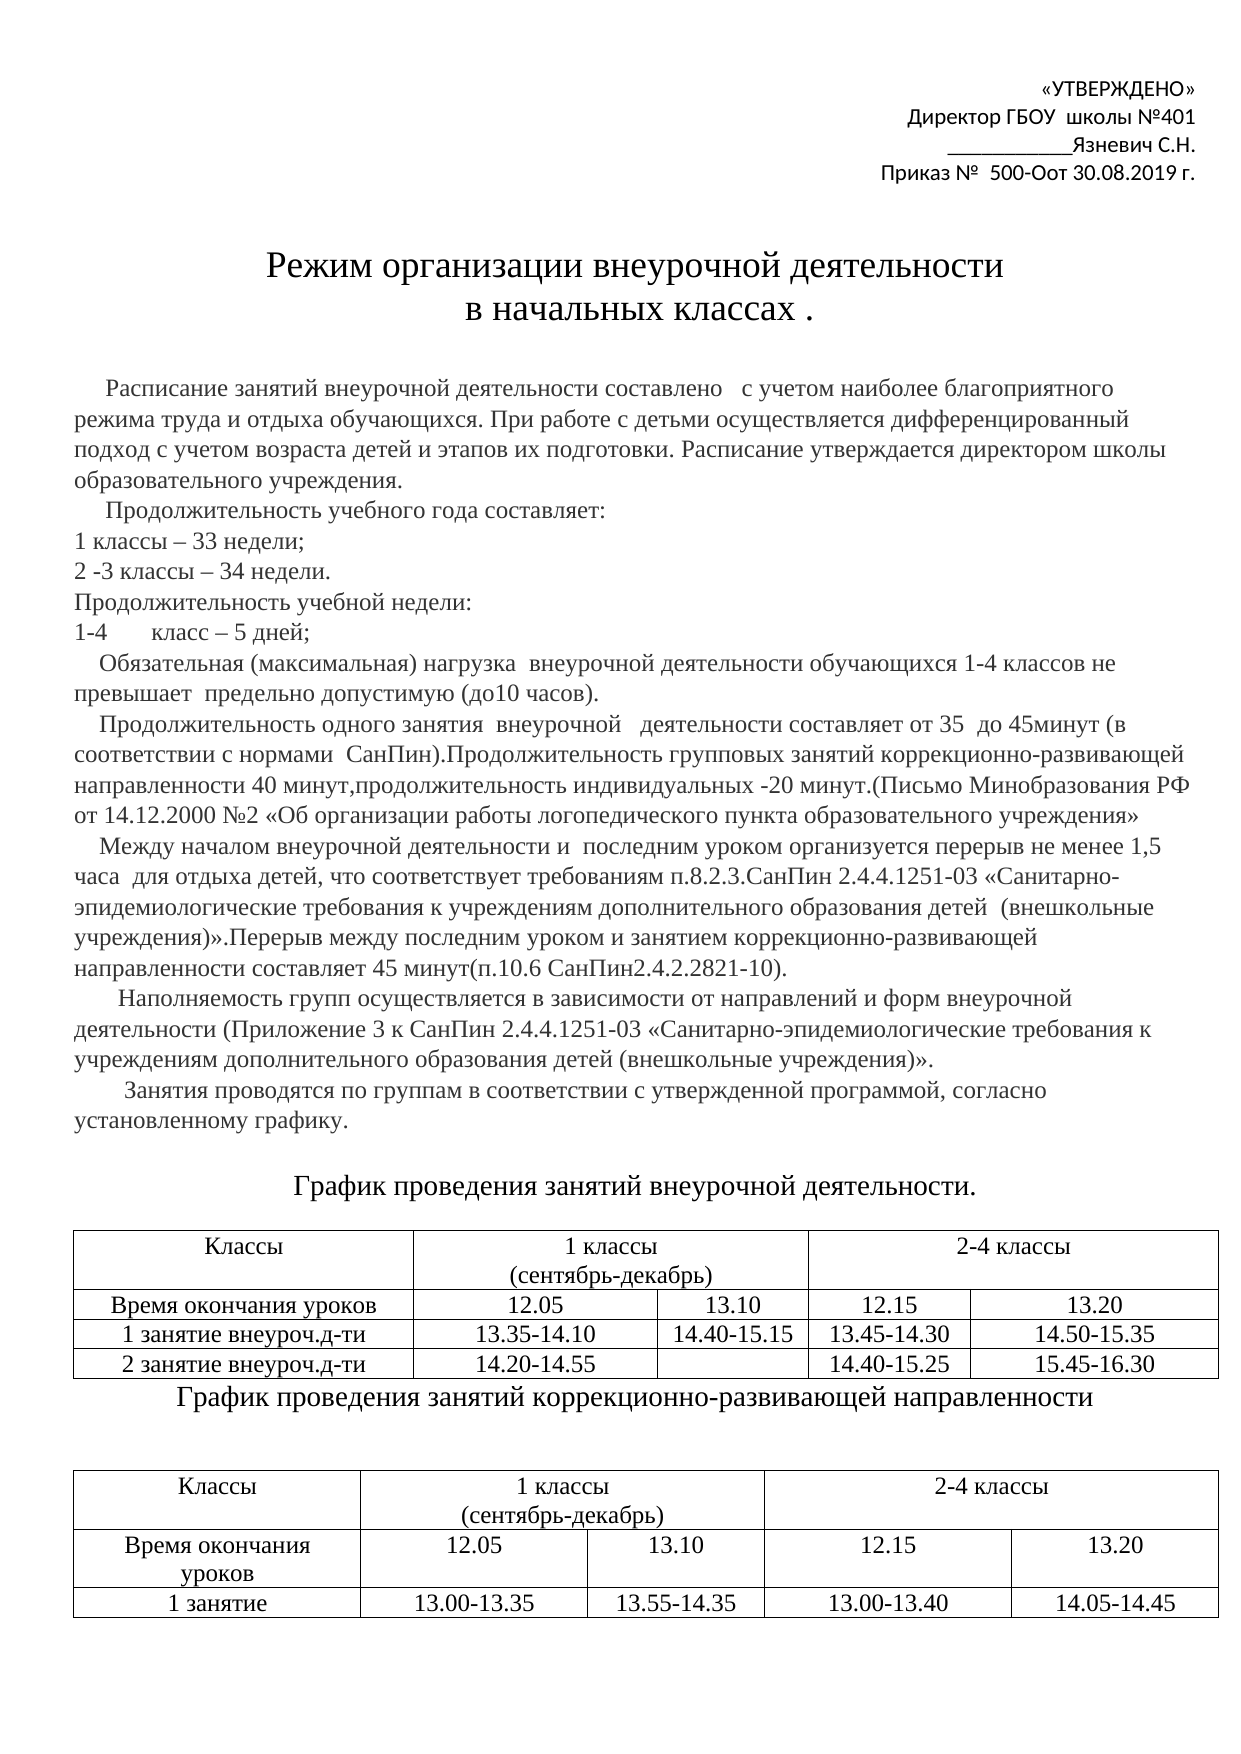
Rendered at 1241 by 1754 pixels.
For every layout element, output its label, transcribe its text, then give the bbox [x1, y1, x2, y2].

text ___________Язневич С.Н. [74, 130, 1196, 158]
text Режим организации внеурочной деятельности [74, 242, 1196, 285]
table_cell 14.40-15.25 [809, 1349, 970, 1378]
text Продолжительность учебной недели: [74, 585, 1196, 616]
text Занятия проводятся по группам в соответствии с утвержденной программой, согласно установленному графику. [74, 1073, 1196, 1134]
table_cell 12.15 [765, 1530, 1011, 1587]
table_cell 13.55-14.35 [588, 1588, 764, 1617]
text Продолжительность учебного года составляет: [74, 493, 1196, 524]
table_header Классы [74, 1231, 413, 1289]
table_cell 13.00-13.40 [765, 1588, 1011, 1617]
text 1-4 класс – 5 дней; [74, 616, 1196, 646]
table_cell 13.10 [658, 1290, 808, 1318]
table_cell 14.50-15.35 [971, 1320, 1218, 1348]
text Обязательная (максимальная) нагрузка внеурочной деятельности обучающихся 1-4 классов не превышает предельно допустимую (до10 часов). [74, 646, 1196, 707]
table_header 2-4 классы [765, 1471, 1218, 1529]
table_header 1 классы (сентябрь-декабрь) [361, 1471, 764, 1529]
table_cell 12.05 [361, 1530, 587, 1587]
table_cell 13.20 [971, 1290, 1218, 1318]
table_cell 14.20-14.55 [414, 1349, 657, 1378]
table_cell 14.40-15.15 [658, 1320, 808, 1348]
table_cell 13.35-14.10 [414, 1320, 657, 1348]
table_cell 13.00-13.35 [361, 1588, 587, 1617]
table_cell 13.20 [1012, 1530, 1218, 1587]
table_cell 12.15 [809, 1290, 970, 1318]
text Приказ № 500-Оот 30.08.2019 г. [74, 158, 1196, 186]
table_header Классы [74, 1471, 360, 1529]
table_header 2-4 классы [809, 1231, 1218, 1289]
table_cell 13.45-14.30 [809, 1320, 970, 1348]
table_cell 12.05 [414, 1290, 657, 1318]
table_header 1 классы (сентябрь-декабрь) [414, 1231, 808, 1289]
table_cell 1 занятие внеуроч.д-ти [74, 1320, 413, 1348]
text График проведения занятий внеурочной деятельности. [74, 1168, 1196, 1201]
text График проведения занятий коррекционно-развивающей направленности [74, 1379, 1196, 1413]
text 2 -3 классы – 34 недели. [74, 554, 1196, 585]
table_cell [658, 1349, 808, 1378]
table_cell Время окончания уроков [74, 1530, 360, 1587]
table_cell 1 занятие [74, 1588, 360, 1617]
text Расписание занятий внеурочной деятельности составлено с учетом наиболее благоприятного режима труда и отдыха обучающихся. При работе с детьми осуществляется дифференцированный подход с учетом возраста детей и этапов их подготовки. Расписание утверждается директором школы образовательного учреждения. [74, 371, 1196, 493]
text Наполняемость групп осуществляется в зависимости от направлений и форм внеурочной деятельности (Приложение 3 к СанПин 2.4.4.1251-03 «Санитарно-эпидемиологические требования к учреждениям дополнительного образования детей (внешкольные учреждения)». [74, 982, 1196, 1073]
table_cell 13.10 [588, 1530, 764, 1587]
text Между началом внеурочной деятельности и последним уроком организуется перерыв не менее 1,5 часа для отдыха детей, что соответствует требованиям п.8.2.3.СанПин 2.4.4.1251-03 «Санитарно-эпидемиологические требования к учреждениям дополнительного образования детей (внешкольные учреждения)».Перерыв между последним уроком и занятием коррекционно-развивающей направленности составляет 45 минут(п.10.6 СанПин2.4.2.2821-10). [74, 829, 1196, 982]
table_cell 14.05-14.45 [1012, 1588, 1218, 1617]
text 1 классы – 33 недели; [74, 524, 1196, 554]
table_cell 2 занятие внеуроч.д-ти [74, 1349, 413, 1378]
text Директор ГБОУ школы №401 [74, 102, 1196, 130]
text в начальных классах . [74, 285, 1196, 328]
text Продолжительность одного занятия внеурочной деятельности составляет от 35 до 45минут (в соответствии с нормами СанПин).Продолжительность групповых занятий коррекционно-развивающей направленности 40 минут,продолжительность индивидуальных -20 минут.(Письмо Минобразования РФ от 14.12.2000 №2 «Об организации работы логопедического пункта образовательного учреждения» [74, 707, 1196, 829]
table_cell 15.45-16.30 [971, 1349, 1218, 1378]
text «УТВЕРЖДЕНО» [74, 74, 1196, 102]
table_cell Время окончания уроков [74, 1290, 413, 1318]
